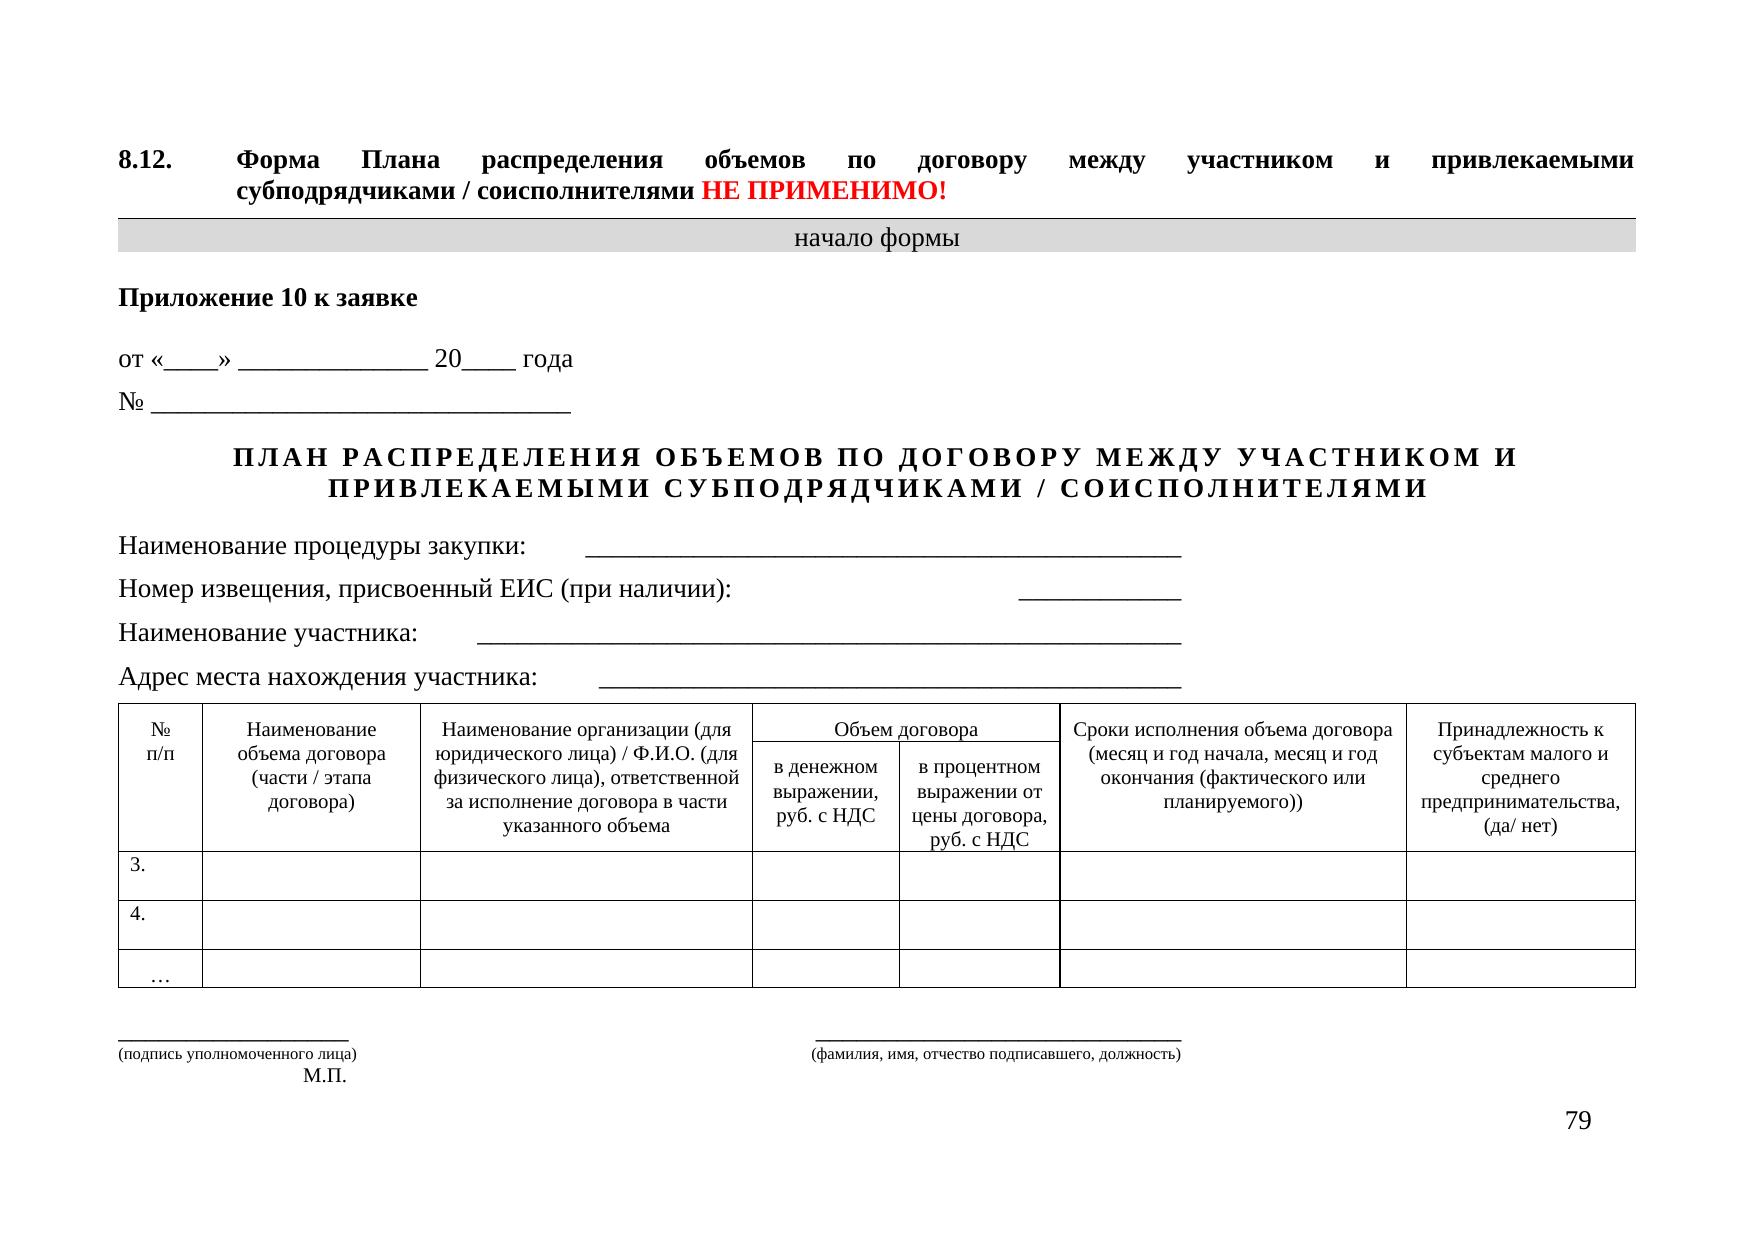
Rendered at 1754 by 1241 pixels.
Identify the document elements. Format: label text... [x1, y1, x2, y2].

text Номер извещения, присвоенный ЕИС (при наличии): ____________ [118, 572, 1636, 603]
table_cell [119, 852, 202, 900]
text Приложение 10 к заявке [118, 281, 1636, 312]
table_cell [421, 950, 752, 987]
text Наименование процедуры закупки: ____________________________________________ [118, 529, 1636, 560]
table_cell [753, 901, 899, 949]
table_cell [1061, 901, 1406, 949]
table_header № п/п [119, 704, 202, 851]
table_cell [1061, 852, 1406, 900]
table_cell [1407, 950, 1635, 987]
text Адрес места нахождения участника: ___________________________________________ [118, 660, 1636, 691]
table_cell [119, 901, 202, 949]
table_header Наименование объема договора (части / этапа договора) [203, 704, 420, 851]
text _________________ ___________________________ [118, 1013, 1636, 1044]
table_header Объем договора [753, 704, 1059, 741]
text Форма Плана распределения объемов по договору между участником и привлекаемыми субподрядчиками / соисполнителями НЕ ПРИМЕНИМО! [118, 143, 1636, 205]
table_cell [203, 852, 420, 900]
text План распределения объемов по договору между участником и привлекаемыми субподрядчиками / соисполнителями [118, 441, 1636, 504]
table_cell [203, 901, 420, 949]
table_cell [1407, 901, 1635, 949]
table_header Принадлежность к субъектам малого и среднего предпринимательства, (да/ нет) [1407, 704, 1635, 851]
table_cell [900, 852, 1059, 900]
table_header Наименование организации (для юридического лица) / Ф.И.О. (для физического лица), ответственной за исполнение договора в части указанного объема [421, 704, 752, 851]
text (подпись уполномоченного лица) (фамилия, имя, отчество подписавшего, должность) [118, 1044, 1636, 1063]
table_cell … [119, 950, 202, 987]
table_cell [1407, 852, 1635, 900]
table_cell [421, 852, 752, 900]
table_cell [900, 950, 1059, 987]
table_cell [421, 901, 752, 949]
text Наименование участника: ____________________________________________________ [118, 616, 1636, 647]
text № _______________________________ [118, 385, 1636, 416]
text М.П. [118, 1063, 1636, 1087]
table_cell [900, 901, 1059, 949]
table_cell [203, 950, 420, 987]
text от «____» ______________ 20____ года [118, 342, 1636, 373]
table_cell в процентном выражении от цены договора, руб. с НДС [900, 742, 1059, 851]
text начало формы [118, 219, 1636, 252]
table_cell в денежном выражении, руб. с НДС [753, 742, 899, 851]
table_cell [753, 950, 899, 987]
table_cell [1061, 950, 1406, 987]
table_cell [753, 852, 899, 900]
table_header Сроки исполнения объема договора (месяц и год начала, месяц и год окончания (фактического или планируемого)) [1061, 704, 1406, 851]
